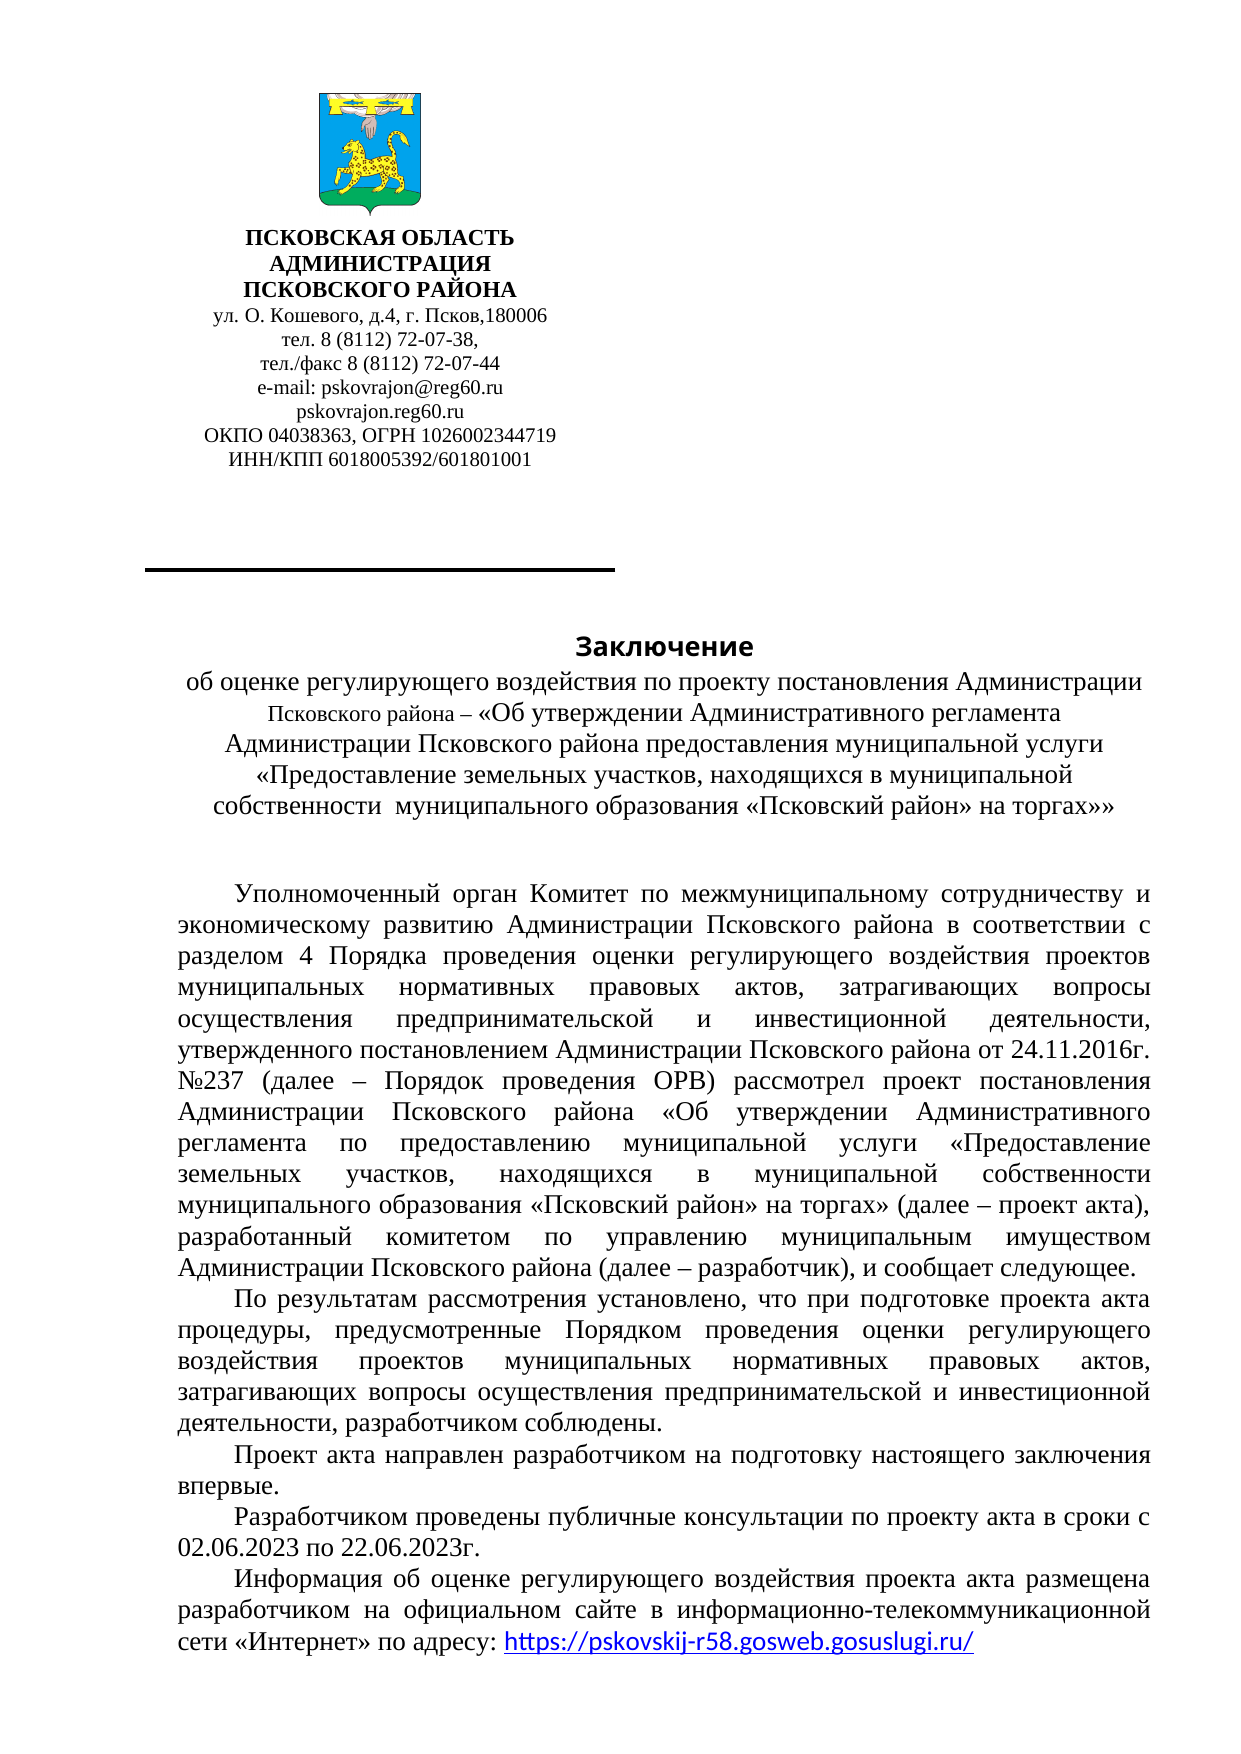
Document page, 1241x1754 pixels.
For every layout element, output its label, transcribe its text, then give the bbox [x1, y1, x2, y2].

text Псковского района – «Об утверждении Административного регламента Администрации Псковского района предоставления муниципальной услуги «Предоставление земельных участков, находящихся в муниципальной собственности муниципального образования «Псковский район» на торгах»» [177, 696, 1152, 821]
text Разработчиком проведены публичные консультации по проекту акта в сроки с 02.06.2023 по 22.06.2023г. [177, 1500, 1152, 1562]
text Заключение [177, 628, 1152, 665]
text об оценке регулирующего воздействия по проекту постановления Администрации [177, 665, 1152, 696]
text Информация об оценке регулирующего воздействия проекта акта размещена разработчиком на официальном сайте в информационно-телекоммуникационной сети «Интернет» по адресу: https://pskovskij-r58.gosweb.gosuslugi.ru/ [177, 1562, 1152, 1658]
text По результатам рассмотрения установлено, что при подготовке проекта акта процедуры, предусмотренные Порядком проведения оценки регулирующего воздействия проектов муниципальных нормативных правовых актов, затрагивающих вопросы осуществления предпринимательской и инвестиционной деятельности, разработчиком соблюдены. [177, 1282, 1152, 1438]
text Уполномоченный орган Комитет по межмуниципальному сотрудничеству и экономическому развитию Администрации Псковского района в соответствии с разделом 4 Порядка проведения оценки регулирующего воздействия проектов муниципальных нормативных правовых актов, затрагивающих вопросы осуществления предпринимательской и инвестиционной деятельности, утвержденного постановлением Администрации Псковского района от 24.11.2016г. №237 (далее – Порядок проведения ОРВ) рассмотрел проект постановления Администрации Псковского района «Об утверждении Административного регламента по предоставлению муниципальной услуги «Предоставление земельных участков, находящихся в муниципальной собственности муниципального образования «Псковский район» на торгах» (далее – проект акта), разработанный комитетом по управлению муниципальным имуществом Администрации Псковского района (далее – разработчик), и сообщает следующее. [177, 877, 1152, 1282]
text Проект акта направлен разработчиком на подготовку настоящего заключения впервые. [177, 1438, 1152, 1500]
picture [328, 93, 414, 138]
picture [319, 132, 421, 216]
